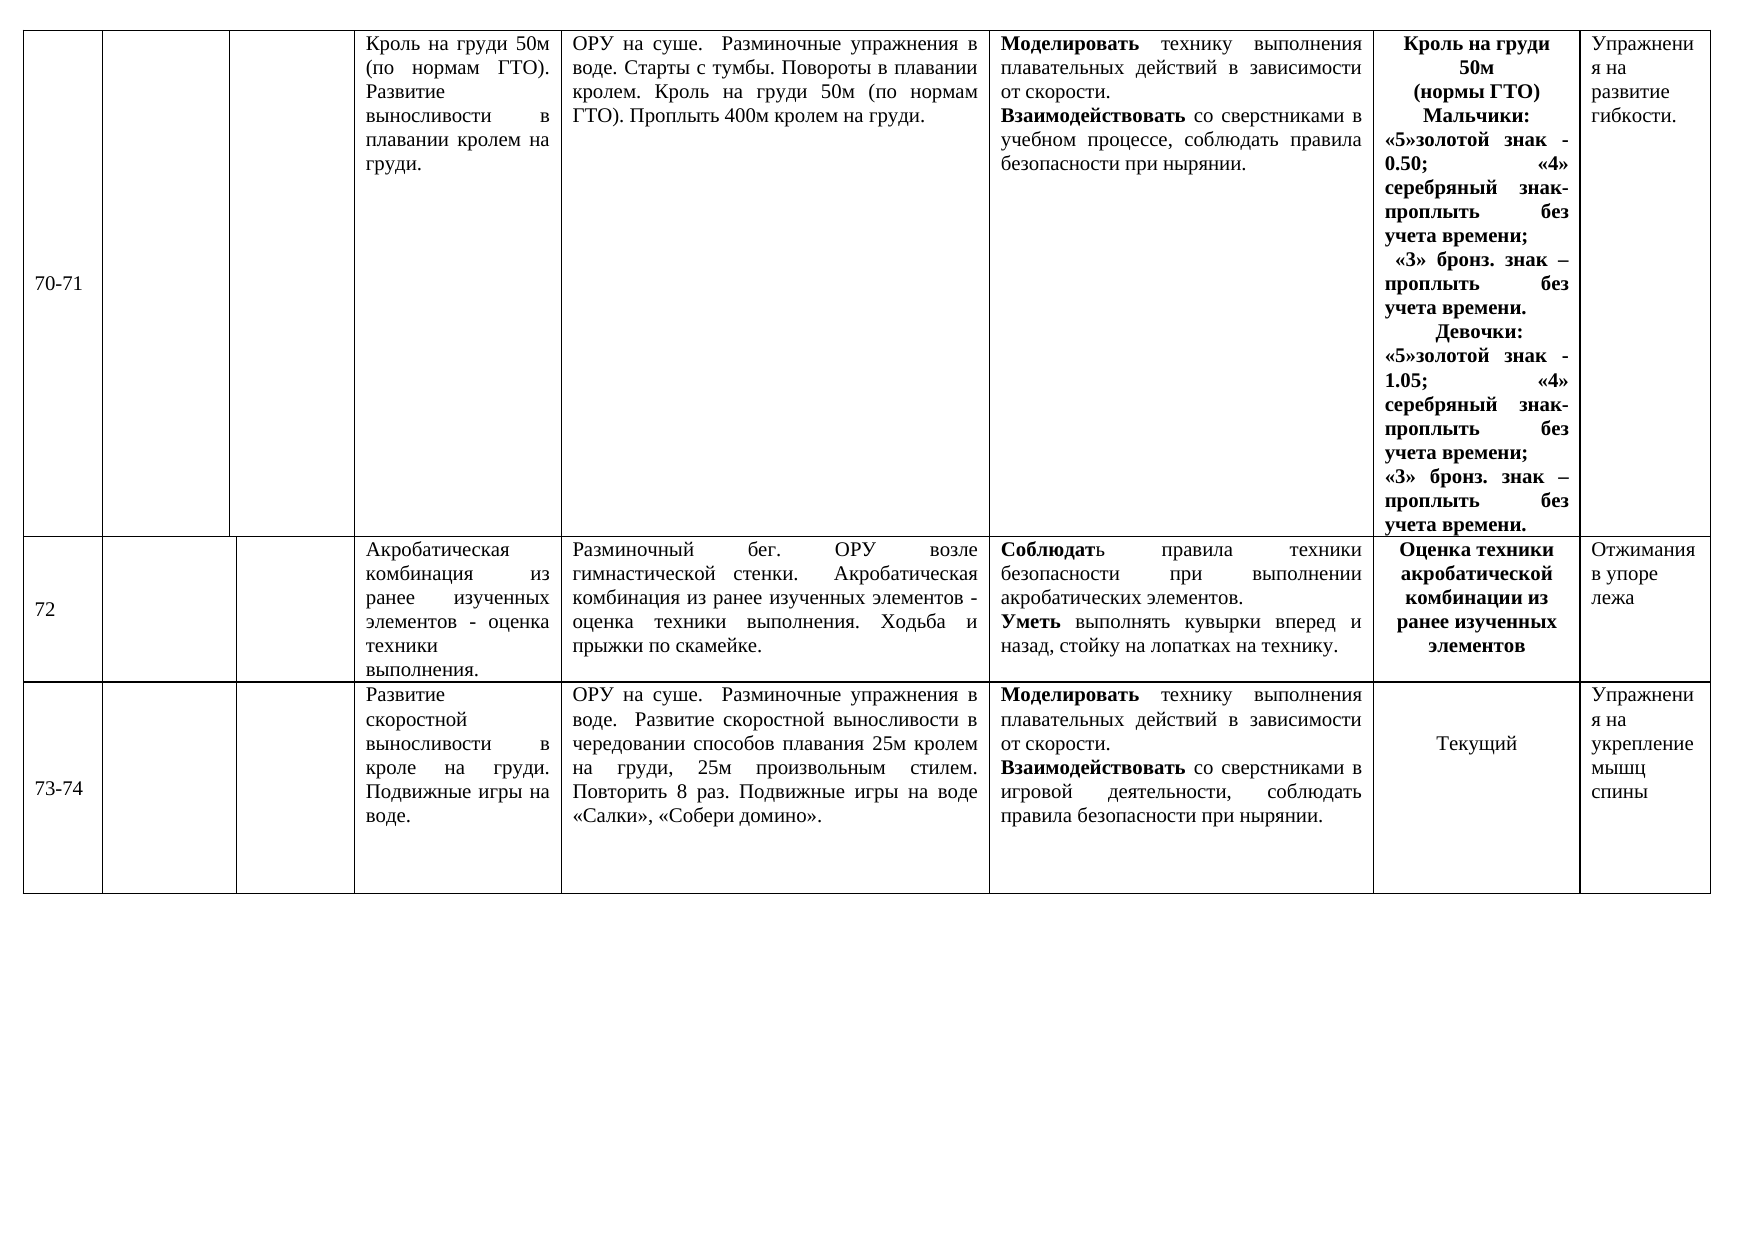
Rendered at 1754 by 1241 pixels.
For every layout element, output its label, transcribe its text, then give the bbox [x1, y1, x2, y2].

table_cell Упражнения на развитие гибкости. [1581, 31, 1710, 536]
table_cell 70-71 [24, 31, 102, 536]
table_cell 73-74 [24, 683, 102, 893]
table_cell Отжимания в упоре лежа [1581, 537, 1710, 681]
table_cell Текущий [1374, 683, 1579, 893]
table_cell [103, 31, 229, 536]
table_cell Моделировать технику выполнения плавательных действий в зависимости от скорости. Взаимодействовать со сверстниками в учебном процессе, соблюдать правила безопасности при нырянии. [990, 31, 1373, 536]
table_cell [237, 683, 354, 893]
table_cell Кроль на груди 50м (нормы ГТО) Мальчики: «5»золотой знак - 0.50; «4» серебряный знак- проплыть без учета времени; «3» бронз. знак – проплыть без учета времени. Девочки: «5»золотой знак - 1.05; «4» серебряный знак- проплыть без учета времени; «3» бронз. знак – проплыть без учета времени. [1374, 31, 1579, 536]
table_cell Развитие скоростной выносливости в кроле на груди. Подвижные игры на воде. [355, 683, 561, 893]
table_cell [230, 31, 354, 536]
table_cell ОРУ на суше. Разминочные упражнения в воде. Старты с тумбы. Повороты в плавании кролем. Кроль на груди 50м (по нормам ГТО). Проплыть 400м кролем на груди. [562, 31, 989, 536]
table_cell Акробатическая комбинация из ранее изученных элементов - оценка техники выполнения. [355, 537, 561, 681]
table_cell Оценка техники акробатической комбинации из ранее изученных элементов [1374, 537, 1579, 681]
table_cell ОРУ на суше. Разминочные упражнения в воде. Развитие скоростной выносливости в чередовании способов плавания 25м кролем на груди, 25м произвольным стилем. Повторить 8 раз. Подвижные игры на воде «Салки», «Собери домино». [562, 683, 989, 893]
table_cell [237, 537, 354, 681]
table_cell [103, 683, 236, 893]
table_cell Кроль на груди 50м (по нормам ГТО). Развитие выносливости в плавании кролем на груди. [355, 31, 561, 536]
table_cell 72 [24, 537, 102, 681]
table_cell Разминочный бег. ОРУ возле гимнастической стенки. Акробатическая комбинация из ранее изученных элементов - оценка техники выполнения. Ходьба и прыжки по скамейке. [562, 537, 989, 681]
table_cell Соблюдать правила техники безопасности при выполнении акробатических элементов. Уметь выполнять кувырки вперед и назад, стойку на лопатках на технику. [990, 537, 1373, 681]
table_cell [103, 537, 236, 681]
table_cell Упражнения на укрепление мышц спины [1581, 683, 1710, 893]
